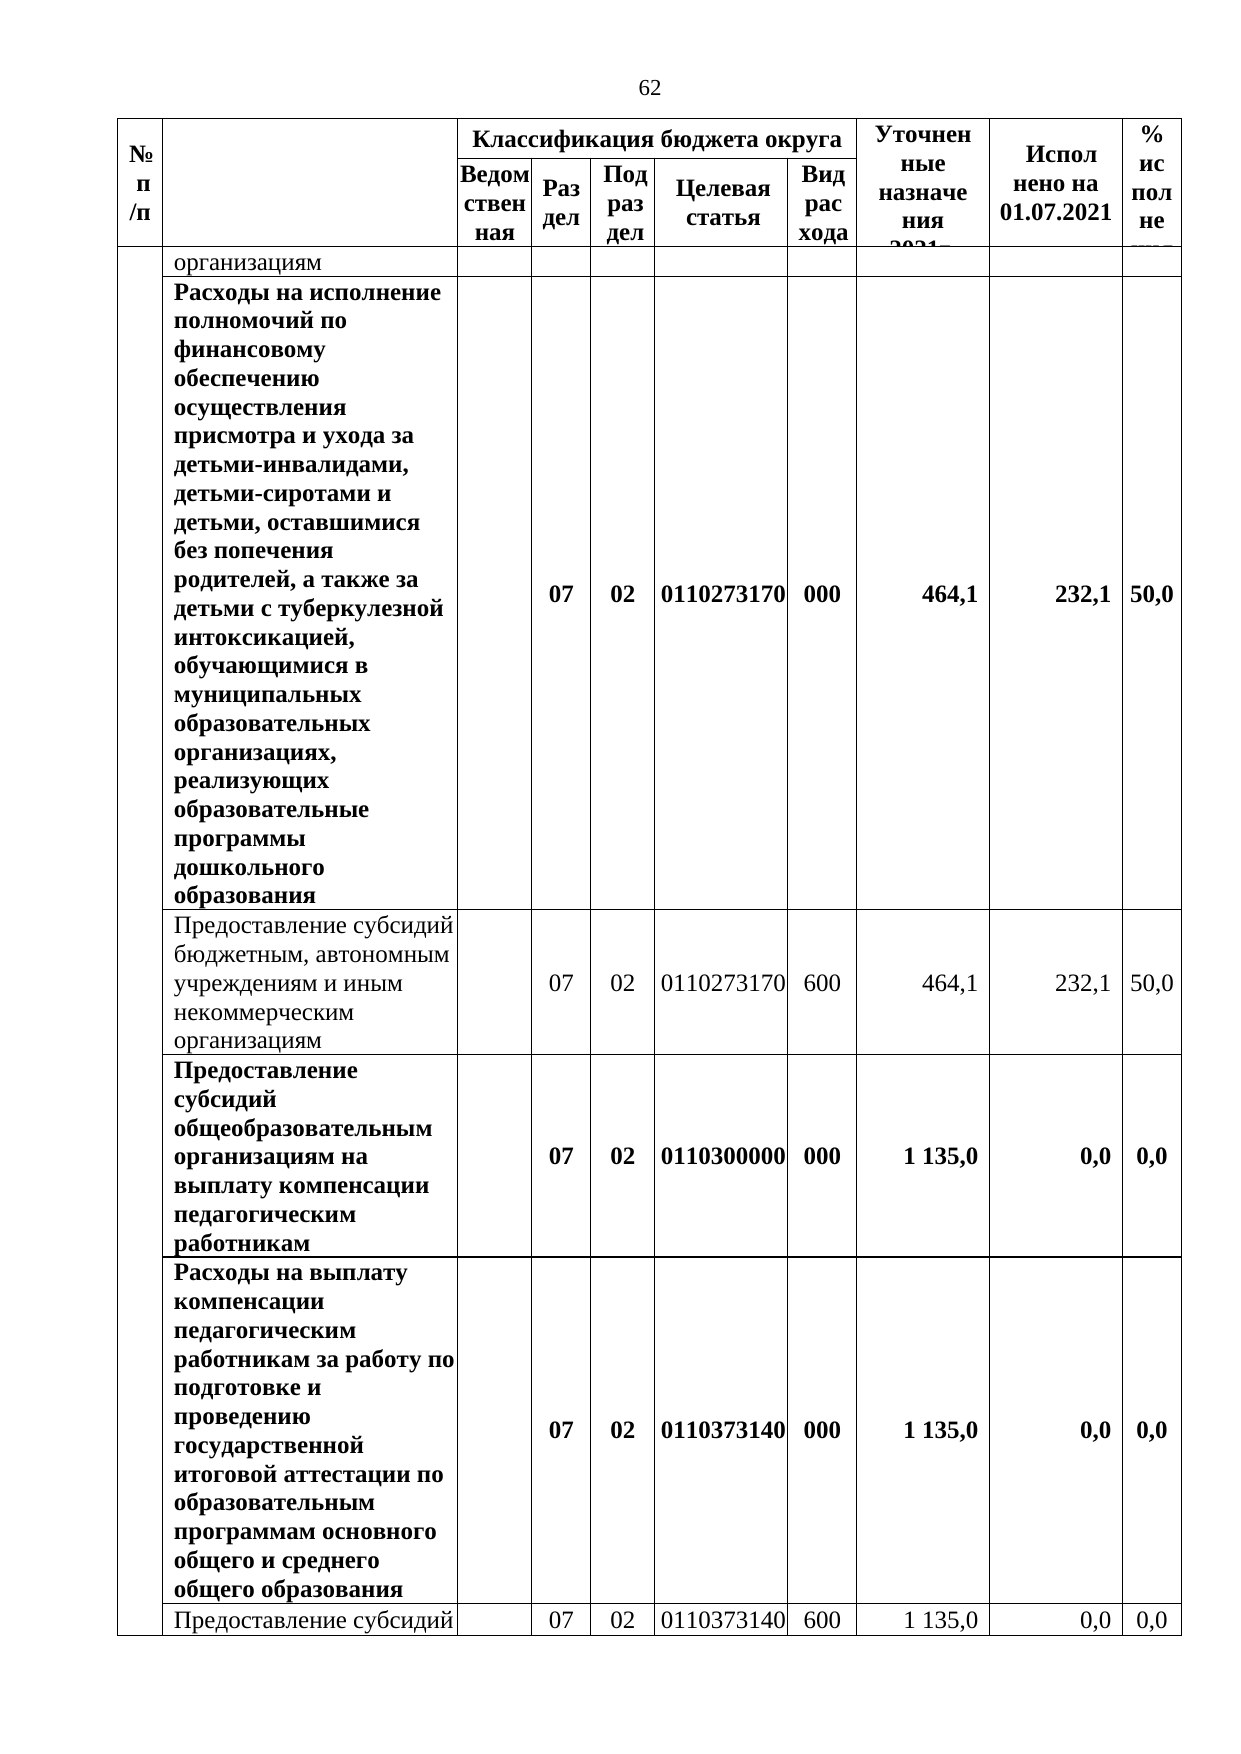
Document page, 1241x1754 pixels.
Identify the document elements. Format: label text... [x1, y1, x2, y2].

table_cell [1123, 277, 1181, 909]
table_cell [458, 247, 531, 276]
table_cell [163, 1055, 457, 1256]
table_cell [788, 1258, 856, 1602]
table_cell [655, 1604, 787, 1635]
table_header % ис пол не ния [1123, 119, 1181, 246]
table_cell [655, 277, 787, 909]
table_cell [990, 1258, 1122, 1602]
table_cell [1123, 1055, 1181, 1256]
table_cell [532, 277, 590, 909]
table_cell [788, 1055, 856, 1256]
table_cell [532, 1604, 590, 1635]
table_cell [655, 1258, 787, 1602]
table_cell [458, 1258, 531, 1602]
table_header Классификация бюджета округа [458, 119, 856, 157]
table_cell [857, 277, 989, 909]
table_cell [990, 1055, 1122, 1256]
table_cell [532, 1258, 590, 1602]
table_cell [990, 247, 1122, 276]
table_cell Целевая статья [655, 159, 787, 246]
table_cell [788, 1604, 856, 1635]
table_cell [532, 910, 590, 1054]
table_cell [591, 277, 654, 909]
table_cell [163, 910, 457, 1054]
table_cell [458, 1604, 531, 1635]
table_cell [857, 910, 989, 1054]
table_header Испол нено на 01.07.2021 [990, 119, 1122, 246]
table_header № п/п [118, 119, 162, 246]
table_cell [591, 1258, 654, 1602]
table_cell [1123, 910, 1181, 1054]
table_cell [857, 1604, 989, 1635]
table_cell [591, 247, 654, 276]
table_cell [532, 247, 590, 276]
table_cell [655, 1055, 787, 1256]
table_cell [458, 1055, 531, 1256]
table_header Уточненные назначе ния 2021г. [857, 119, 989, 246]
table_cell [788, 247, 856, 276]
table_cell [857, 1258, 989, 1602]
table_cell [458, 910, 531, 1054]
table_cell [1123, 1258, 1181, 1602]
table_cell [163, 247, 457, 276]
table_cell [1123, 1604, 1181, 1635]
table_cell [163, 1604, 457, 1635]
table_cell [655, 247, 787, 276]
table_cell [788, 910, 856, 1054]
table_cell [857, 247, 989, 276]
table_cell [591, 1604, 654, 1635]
table_cell Раз дел [532, 159, 590, 246]
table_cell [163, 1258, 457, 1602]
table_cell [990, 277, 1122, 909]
table_cell Ведом ствен ная [458, 159, 531, 246]
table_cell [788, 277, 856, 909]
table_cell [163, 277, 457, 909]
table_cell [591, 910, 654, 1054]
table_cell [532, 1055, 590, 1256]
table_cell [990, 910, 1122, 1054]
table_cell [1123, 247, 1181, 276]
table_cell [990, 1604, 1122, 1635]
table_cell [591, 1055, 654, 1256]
table_cell Под раз дел [591, 159, 654, 246]
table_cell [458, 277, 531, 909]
table_header [163, 119, 457, 246]
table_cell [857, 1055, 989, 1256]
table_cell Вид рас хода [788, 159, 856, 246]
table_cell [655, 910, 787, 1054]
